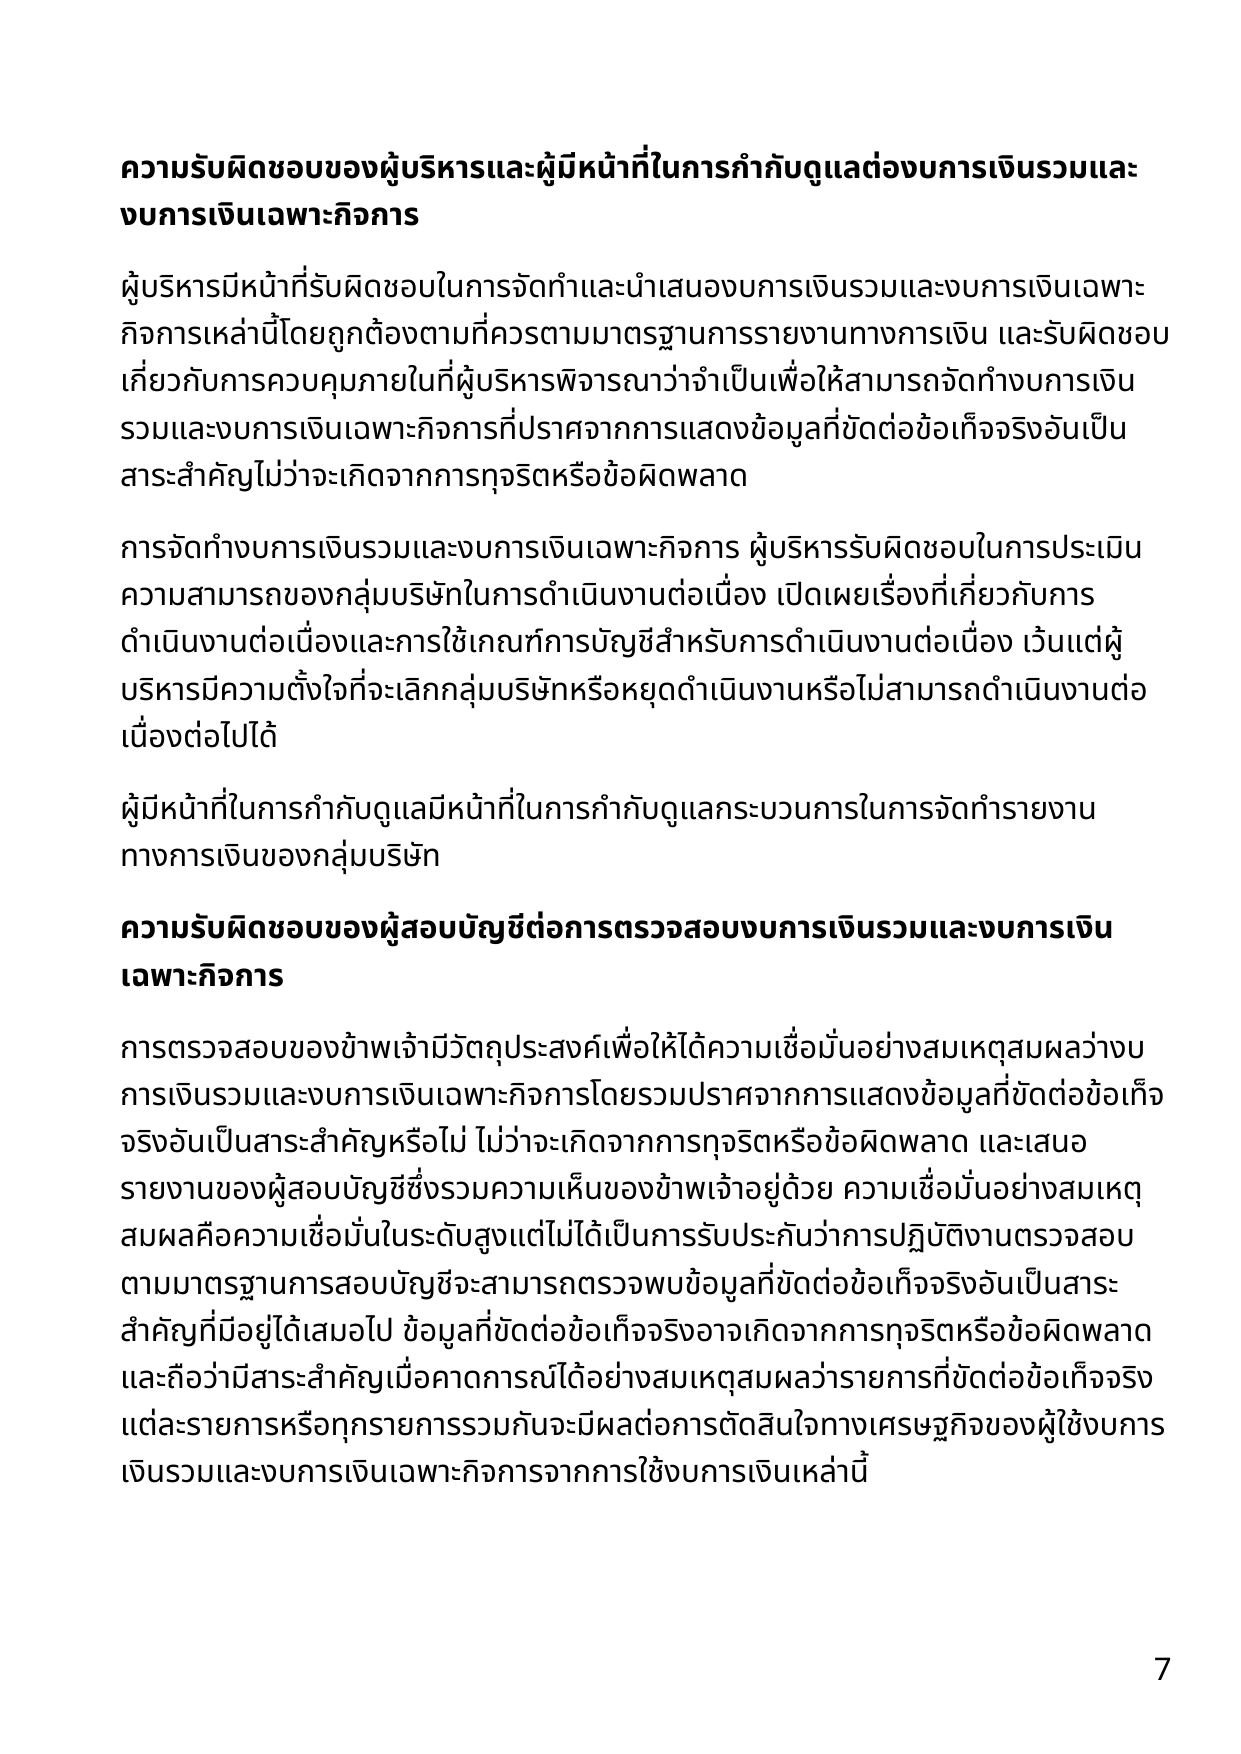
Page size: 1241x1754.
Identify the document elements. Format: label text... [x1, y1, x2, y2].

text ความรับผิดชอบของผู้บริหารและผู้มีหน้าที่ในการกำกับดูแลต่องบการเงินรวมและงบการเงินเฉพาะกิจการ [120, 145, 1171, 239]
text ความรับผิดชอบของผู้สอบบัญชีต่อการตรวจสอบงบการเงินรวมและงบการเงินเฉพาะกิจการ [120, 906, 1171, 1000]
text การตรวจสอบของข้าพเจ้ามีวัตถุประสงค์เพื่อให้ได้ความเชื่อมั่นอย่างสมเหตุสมผลว่างบการเงินรวมและงบการเงินเฉพาะกิจการโดยรวมปราศจากการแสดงข้อมูลที่ขัดต่อข้อเท็จจริงอันเป็นสาระสำคัญหรือไม่ ไม่ว่าจะเกิดจากการทุจริตหรือข้อผิดพลาด และเสนอรายงานของผู้สอบบัญชีซึ่งรวมความเห็นของข้าพเจ้าอยู่ด้วย ความเชื่อมั่นอย่างสมเหตุสมผลคือความเชื่อมั่นในระดับสูงแต่ไม่ได้เป็นการรับประกันว่าการปฏิบัติงานตรวจสอบตามมาตรฐานการสอบบัญชีจะสามารถตรวจพบข้อมูลที่ขัดต่อข้อเท็จจริงอันเป็นสาระสำคัญที่มีอยู่ได้เสมอไป ข้อมูลที่ขัดต่อข้อเท็จจริงอาจเกิดจากการทุจริตหรือข้อผิดพลาดและถือว่ามีสาระสำคัญเมื่อคาดการณ์ได้อย่างสมเหตุสมผลว่ารายการที่ขัดต่อข้อเท็จจริงแต่ละรายการหรือทุกรายการรวมกันจะมีผลต่อการตัดสินใจทางเศรษฐกิจของผู้ใช้งบการเงินรวมและงบการเงินเฉพาะกิจการจากการใช้งบการเงินเหล่านี้ [120, 1025, 1171, 1497]
text การจัดทำงบการเงินรวมและงบการเงินเฉพาะกิจการ ผู้บริหารรับผิดชอบในการประเมินความสามารถของกลุ่มบริษัทในการดำเนินงานต่อเนื่อง เปิดเผยเรื่องที่เกี่ยวกับการดำเนินงานต่อเนื่องและการใช้เกณฑ์การบัญชีสำหรับการดำเนินงานต่อเนื่อง เว้นแต่ผู้บริหารมีความตั้งใจที่จะเลิกกลุ่มบริษัทหรือหยุดดำเนินงานหรือไม่สามารถดำเนินงานต่อเนื่องต่อไปได้ [120, 525, 1171, 761]
text ผู้มีหน้าที่ในการกำกับดูแลมีหน้าที่ในการกำกับดูแลกระบวนการในการจัดทำรายงานทางการเงินของกลุ่มบริษัท [120, 786, 1171, 881]
text ผู้บริหารมีหน้าที่รับผิดชอบในการจัดทำและนำเสนองบการเงินรวมและงบการเงินเฉพาะกิจการเหล่านี้โดยถูกต้องตามที่ควรตามมาตรฐานการรายงานทางการเงิน และรับผิดชอบเกี่ยวกับการควบคุมภายในที่ผู้บริหารพิจารณาว่าจำเป็นเพื่อให้สามารถจัดทำงบการเงินรวมและงบการเงินเฉพาะกิจการที่ปราศจากการแสดงข้อมูลที่ขัดต่อข้อเท็จจริงอันเป็นสาระสำคัญไม่ว่าจะเกิดจากการทุจริตหรือข้อผิดพลาด [120, 264, 1171, 500]
